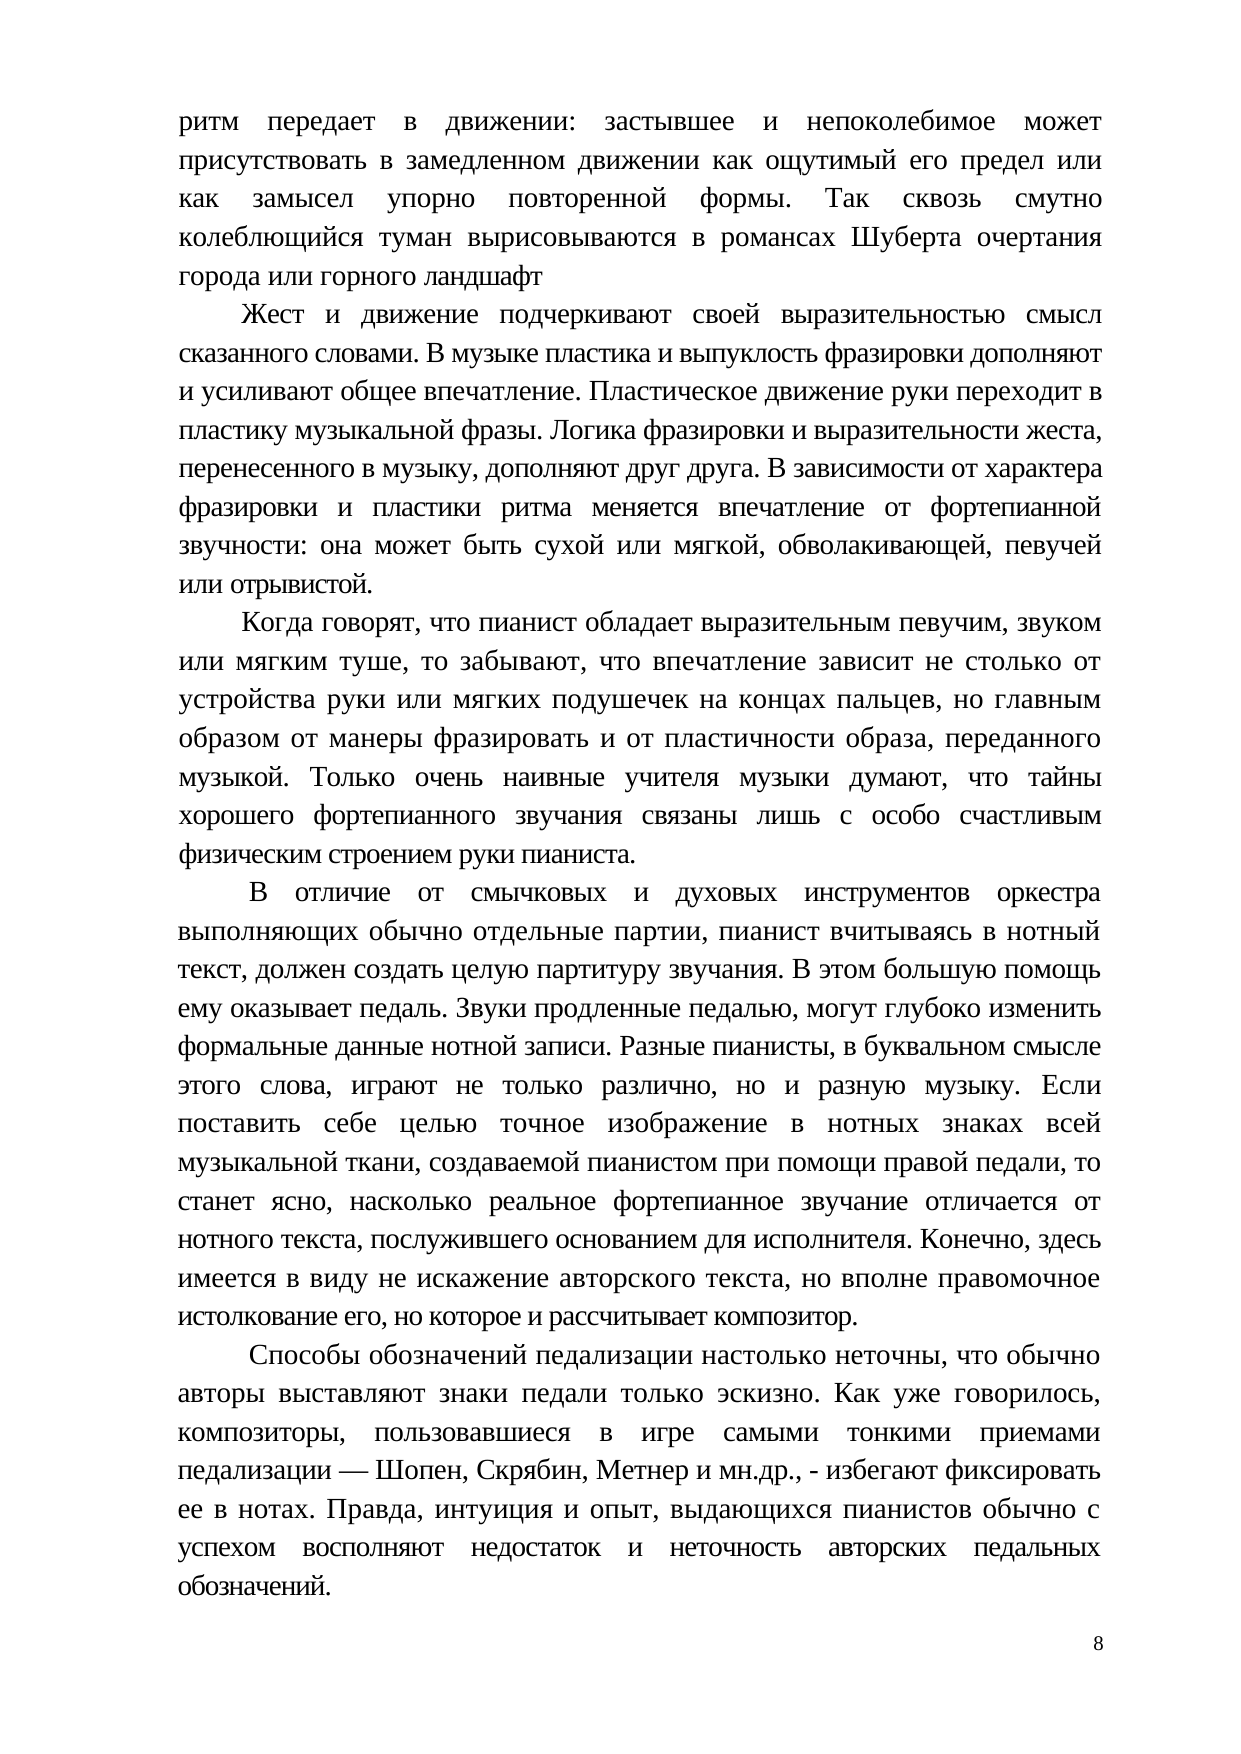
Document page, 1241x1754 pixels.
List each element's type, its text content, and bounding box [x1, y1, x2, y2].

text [178, 103, 1102, 291]
text Когда говорят, что пианист обладает выразительным певучим, звуком или мягким туше, то забывают, что впечатление зависит не столько от устройства руки или мягких подушечек на концах пальцев, но главным образом от манеры фразировать и от пластичности образа, переданного музыкой. Только очень наивные учителя музыки думают, что тайны хорошего фортепианного звучания связаны лишь с особо счастливым физическим строением руки пианиста. [178, 604, 1102, 869]
text Жест и движение подчеркивают своей выразительностью смысл сказанного словами. В музыке пластика и выпуклость фразировки дополняют и усиливают общее впечатление. Пластическое движение руки переходит в пластику музыкальной фразы. Логика фразировки и выразительности жеста, перенесенного в музыку, дополняют друг друга. В зависимости от характера фразировки и пластики ритма меняется впечатление от фортепианной звучности: она может быть сухой или мягкой, обволакивающей, певучей или отрывистой. [178, 296, 1102, 599]
text В отличие от смычковых и духовых инструментов оркестра выполняющих обычно отдельные партии, пианист вчитываясь в нотный текст, должен создать целую партитуру звучания. В этом большую помощь ему оказывает педаль. Звуки продленные педалью, могут глубоко изменить формальные данные нотной записи. Разные пианисты, в буквальном смысле этого слова, играют не только различно, но и разную музыку. Если поставить себе целью точное изображение в нотных знаках всей музыкальной ткани, создаваемой пианистом при помощи правой педали, то станет ясно, насколько реальное фортепианное звучание отличается от нотного текста, послужившего основанием для исполнителя. Конечно, здесь имеется в виду не искажение авторского текста, но вполне правомочное истолкование его, но которое и рассчитывает композитор. [177, 874, 1101, 1332]
text Способы обозначений педализации настолько неточны, что обычно авторы выставляют знаки педали только эскизно. Как уже говорилось, композиторы, пользовавшиеся в игре самыми тонкими приемами педализации — Шопен, Скрябин, Метнер и мн.др., - избегают фиксировать ее в нотах. Правда, интуиция и опыт, выдающихся пианистов обычно с успехом восполняют недостаток и неточность авторских педальных обозначений. [177, 1337, 1101, 1602]
